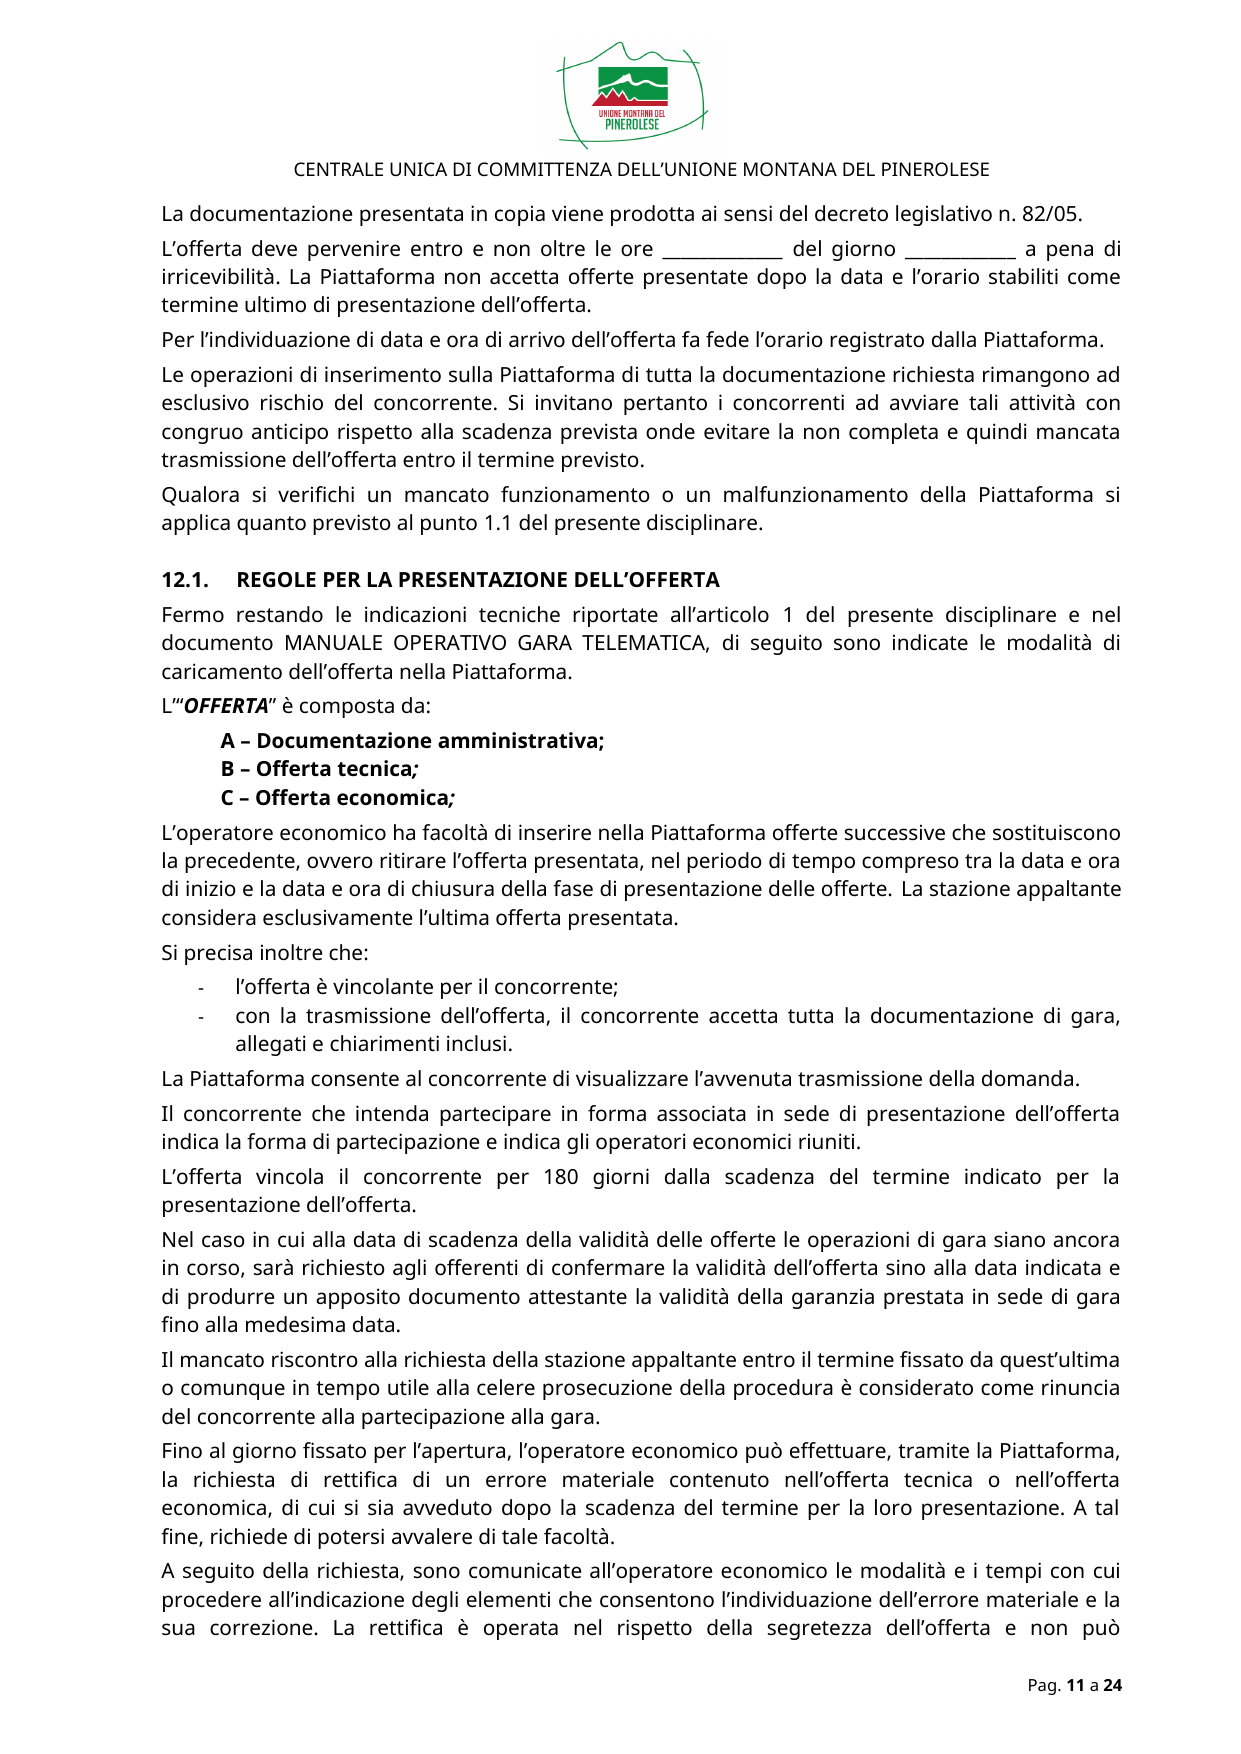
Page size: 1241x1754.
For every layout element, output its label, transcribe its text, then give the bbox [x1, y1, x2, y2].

text Il concorrente che intenda partecipare in forma associata in sede di presentazione dell’offerta indica la forma di partecipazione e indica gli operatori economici riuniti. [161, 1099, 1122, 1156]
text Si precisa inoltre che: [161, 938, 1122, 966]
text L’operatore economico ha facoltà di inserire nella Piattaforma offerte successive che sostituiscono la precedente, ovvero ritirare l’offerta presentata, nel periodo di tempo compreso tra la data e ora di inizio e la data e ora di chiusura della fase di presentazione delle offerte. La stazione appaltante considera esclusivamente l’ultima offerta presentata. [161, 818, 1122, 931]
text Le operazioni di inserimento sulla Piattaforma di tutta la documentazione richiesta rimangono ad esclusivo rischio del concorrente. Si invitano pertanto i concorrenti ad avviare tali attività con congruo anticipo rispetto alla scadenza prevista onde evitare la non completa e quindi mancata trasmissione dell’offerta entro il termine previsto. [161, 360, 1122, 474]
text A – Documentazione amministrativa; [220, 726, 1122, 754]
text L’“OFFERTA” è composta da: [161, 691, 1122, 720]
text L’offerta vincola il concorrente per 180 giorni dalla scadenza del termine indicato per la presentazione dell’offerta. [161, 1162, 1122, 1219]
text Per l’individuazione di data e ora di arrivo dell’offerta fa fede l’orario registrato dalla Piattaforma. [161, 325, 1122, 354]
text Nel caso in cui alla data di scadenza della validità delle offerte le operazioni di gara siano ancora in corso, sarà richiesto agli offerenti di confermare la validità dell’offerta sino alla data indicata e di produrre un apposito documento attestante la validità della garanzia prestata in sede di gara fino alla medesima data. [161, 1225, 1122, 1339]
text B – Offerta tecnica; [220, 754, 1122, 783]
subtitle REGOLE PER LA PRESENTAZIONE DELL’OFFERTA [161, 565, 1122, 594]
text C – Offerta economica; [220, 783, 1122, 811]
text La Piattaforma consente al concorrente di visualizzare l’avvenuta trasmissione della domanda. [161, 1064, 1122, 1092]
text Fino al giorno fissato per l’apertura, l’operatore economico può effettuare, tramite la Piattaforma, la richiesta di rettifica di un errore materiale contenuto nell’offerta tecnica o nell’offerta economica, di cui si sia avveduto dopo la scadenza del termine per la loro presentazione. A tal fine, richiede di potersi avvalere di tale facoltà. [161, 1436, 1122, 1550]
text Fermo restando le indicazioni tecniche riportate all’articolo 1 del presente disciplinare e nel documento MANUALE OPERATIVO GARA TELEMATICA, di seguito sono indicate le modalità di caricamento dell’offerta nella Piattaforma. [161, 600, 1122, 685]
text Il mancato riscontro alla richiesta della stazione appaltante entro il termine fissato da quest’ultima o comunque in tempo utile alla celere prosecuzione della procedura è considerato come rinuncia del concorrente alla partecipazione alla gara. [161, 1345, 1122, 1430]
text La documentazione presentata in copia viene prodotta ai sensi del decreto legislativo n. 82/05. [161, 199, 1122, 227]
text L’offerta deve pervenire entro e non oltre le ore _____________ del giorno ____________ a pena di irricevibilità. La Piattaforma non accetta offerte presentate dopo la data e l’orario stabiliti come termine ultimo di presentazione dell’offerta. [161, 234, 1122, 319]
text Qualora si verifichi un mancato funzionamento o un malfunzionamento della Piattaforma si applica quanto previsto al punto 1.1 del presente disciplinare. [161, 480, 1122, 537]
list con la trasmissione dell’offerta, il concorrente accetta tutta la documentazione di gara, allegati e chiarimenti inclusi. [198, 1001, 1122, 1058]
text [161, 1556, 1122, 1642]
list l’offerta è vincolante per il concorrente; [198, 972, 1122, 1001]
